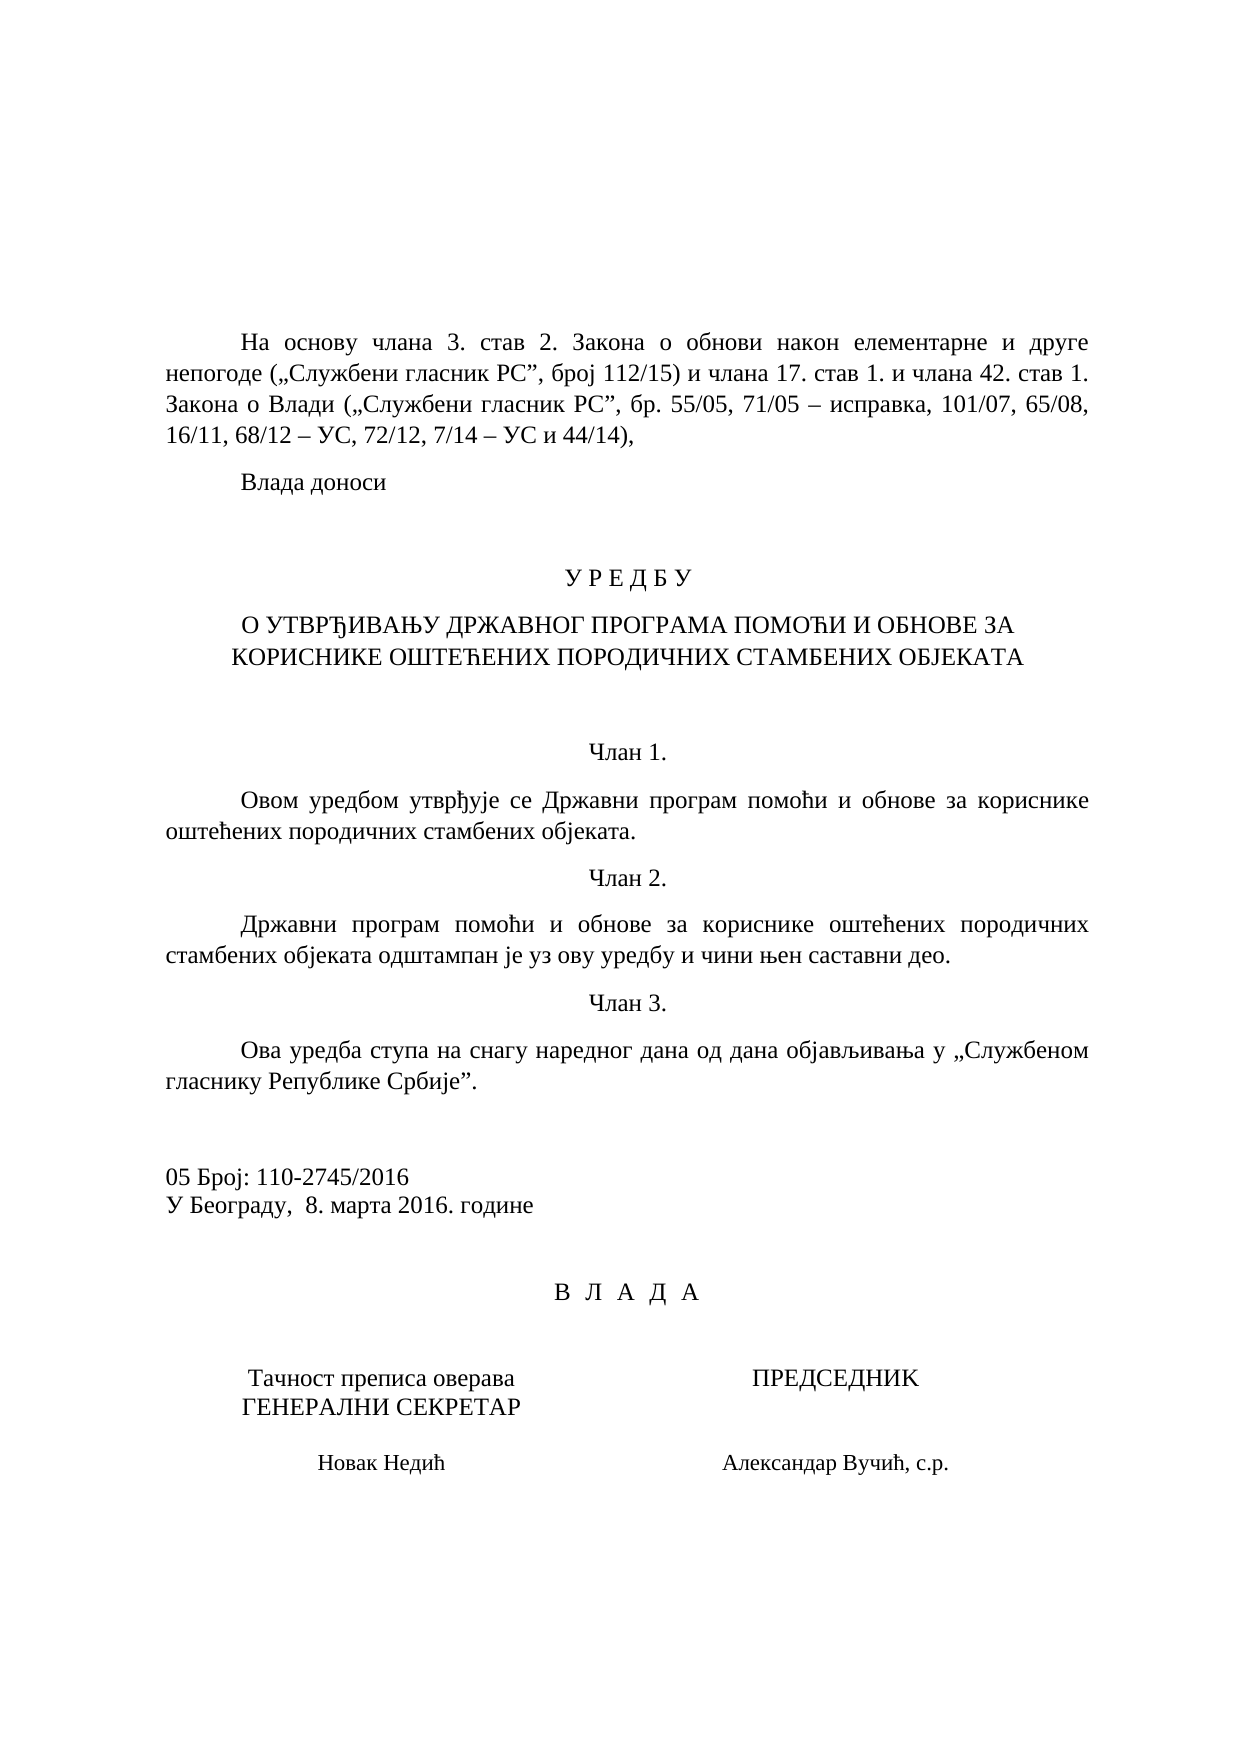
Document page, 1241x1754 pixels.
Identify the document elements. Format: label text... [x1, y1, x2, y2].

text На основу члана 3. став 2. Закона о обнови након елементарне и друге непогоде („Службени гласник РС”, број 112/15) и члана 17. став 1. и члана 42. став 1. Закона о Влади („Службени гласник РС”, бр. 55/05, 71/05 – исправка, 101/07, 65/08, 16/11, 68/12 – УС, 72/12, 7/14 – УС и 44/14), [165, 327, 1090, 448]
text У Београду, 8. марта 2016. године [165, 1191, 1090, 1219]
table_header Тачност преписа оверава ГЕНЕРАЛНИ СЕКРЕТАР Новак Недић [154, 1363, 608, 1494]
text Члан 3. [165, 988, 1090, 1016]
text Овом уредбом утврђује се Државни програм помоћи и обнове за кориснике оштећених породичних стамбених објеката. [165, 785, 1090, 844]
text Влада доноси [165, 467, 1090, 496]
text В Л А Д А [163, 1277, 1090, 1306]
text Државни програм помоћи и обнове за кориснике оштећених породичних стамбених објеката одштампан је уз ову уредбу и чини њен саставни део. [165, 909, 1090, 969]
text О УТВРЂИВАЊУ ДРЖАВНОГ ПРОГРАМА ПОМОЋИ И ОБНОВЕ ЗА КОРИСНИКЕ ОШТЕЋЕНИХ ПОРОДИЧНИХ СТАМБЕНИХ ОБЈЕКАТА [165, 611, 1090, 670]
text У Р Е Д Б У [165, 563, 1090, 592]
text Ова уредба ступа на снагу наредног дана од дана објављивања у „Службеном гласнику Републике Србије”. [165, 1035, 1090, 1095]
text Члан 1. [165, 737, 1090, 766]
text Члан 2. [165, 863, 1090, 892]
table_header ПРЕДСЕДНИK Александар Вучић, с.р. [608, 1363, 1063, 1494]
text 05 Број: 110-2745/2016 [165, 1162, 1090, 1191]
